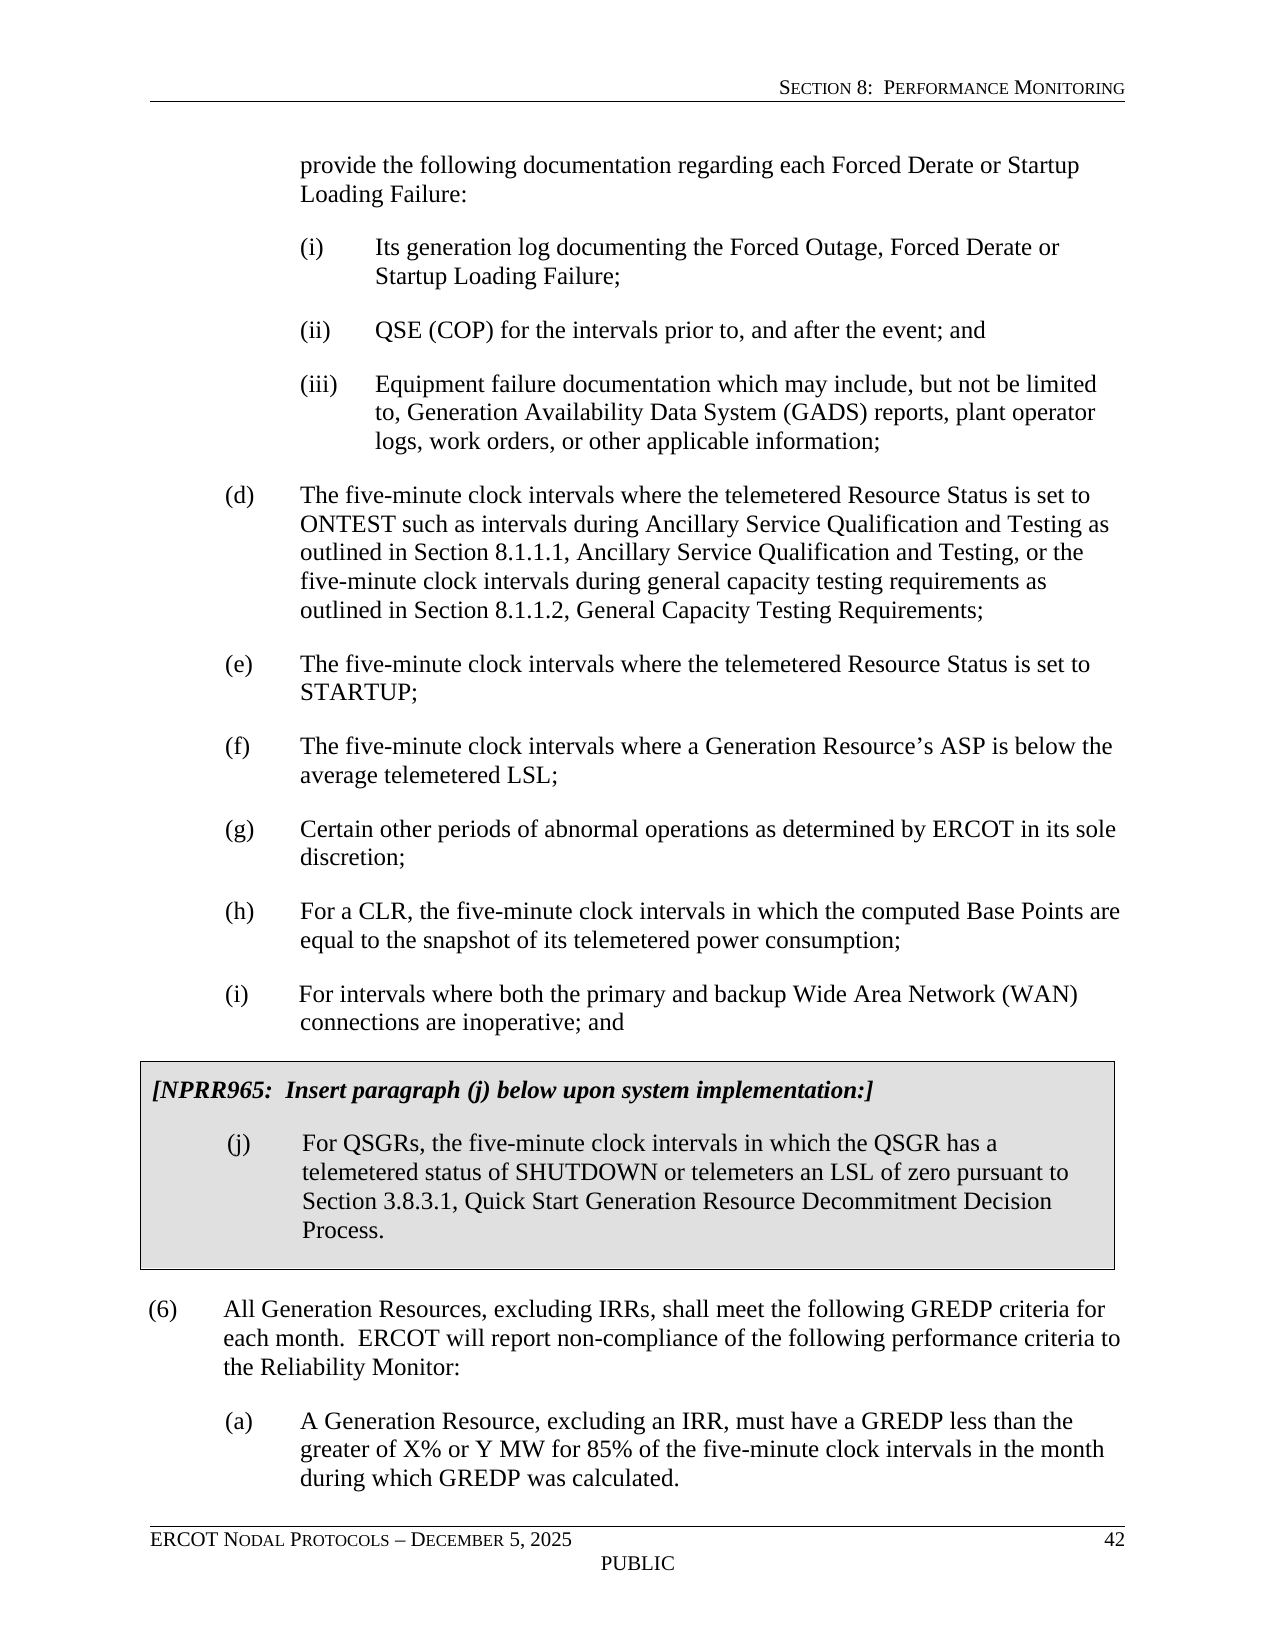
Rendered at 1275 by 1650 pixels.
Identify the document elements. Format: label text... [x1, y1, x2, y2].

text (f) The five-minute clock intervals where a Generation Resource’s ASP is below the average telemetered LSL; [225, 731, 1125, 789]
text (g) Certain other periods of abnormal operations as determined by ERCOT in its sole discretion; [225, 814, 1125, 871]
text (a) A Generation Resource, excluding an IRR, must have a GREDP less than the greater of X% or Y MW for 85% of the five-minute clock intervals in the month during which GREDP was calculated. [225, 1406, 1125, 1492]
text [225, 150, 1125, 207]
text (d) The five-minute clock intervals where the telemetered Resource Status is set to ONTEST such as intervals during Ancillary Service Qualification and Testing as outlined in Section 8.1.1.1, Ancillary Service Qualification and Testing, or the five-minute clock intervals during general capacity testing requirements as outlined in Section 8.1.1.2, General Capacity Testing Requirements; [225, 480, 1125, 624]
text (ii) QSE (COP) for the intervals prior to, and after the event; and [300, 315, 1125, 344]
text (6) All Generation Resources, excluding IRRs, shall meet the following GREDP criteria for each month. ERCOT will report non-compliance of the following performance criteria to the Reliability Monitor: [148, 1294, 1125, 1381]
text (e) The five-minute clock intervals where the telemetered Resource Status is set to STARTUP; [225, 649, 1125, 706]
table_header [NPRR965: Insert paragraph (j) below upon system implementation:] (j) For QSGRs, the five-minute clock intervals in which the QSGR has a telemetered status of SHUTDOWN or telemeters an LSL of zero pursuant to Section 3.8.3.1, Quick Start Generation Resource Decommitment Decision Process. [141, 1062, 1114, 1268]
text (h) For a CLR, the five-minute clock intervals in which the computed Base Points are equal to the snapshot of its telemetered power consumption; [225, 896, 1125, 954]
text (i) For intervals where both the primary and backup Wide Area Network (WAN) connections are inoperative; and [225, 979, 1125, 1036]
text (i) Its generation log documenting the Forced Outage, Forced Derate or Startup Loading Failure; [300, 232, 1125, 290]
text (iii) Equipment failure documentation which may include, but not be limited to, Generation Availability Data System (GADS) reports, plant operator logs, work orders, or other applicable information; [300, 369, 1125, 455]
